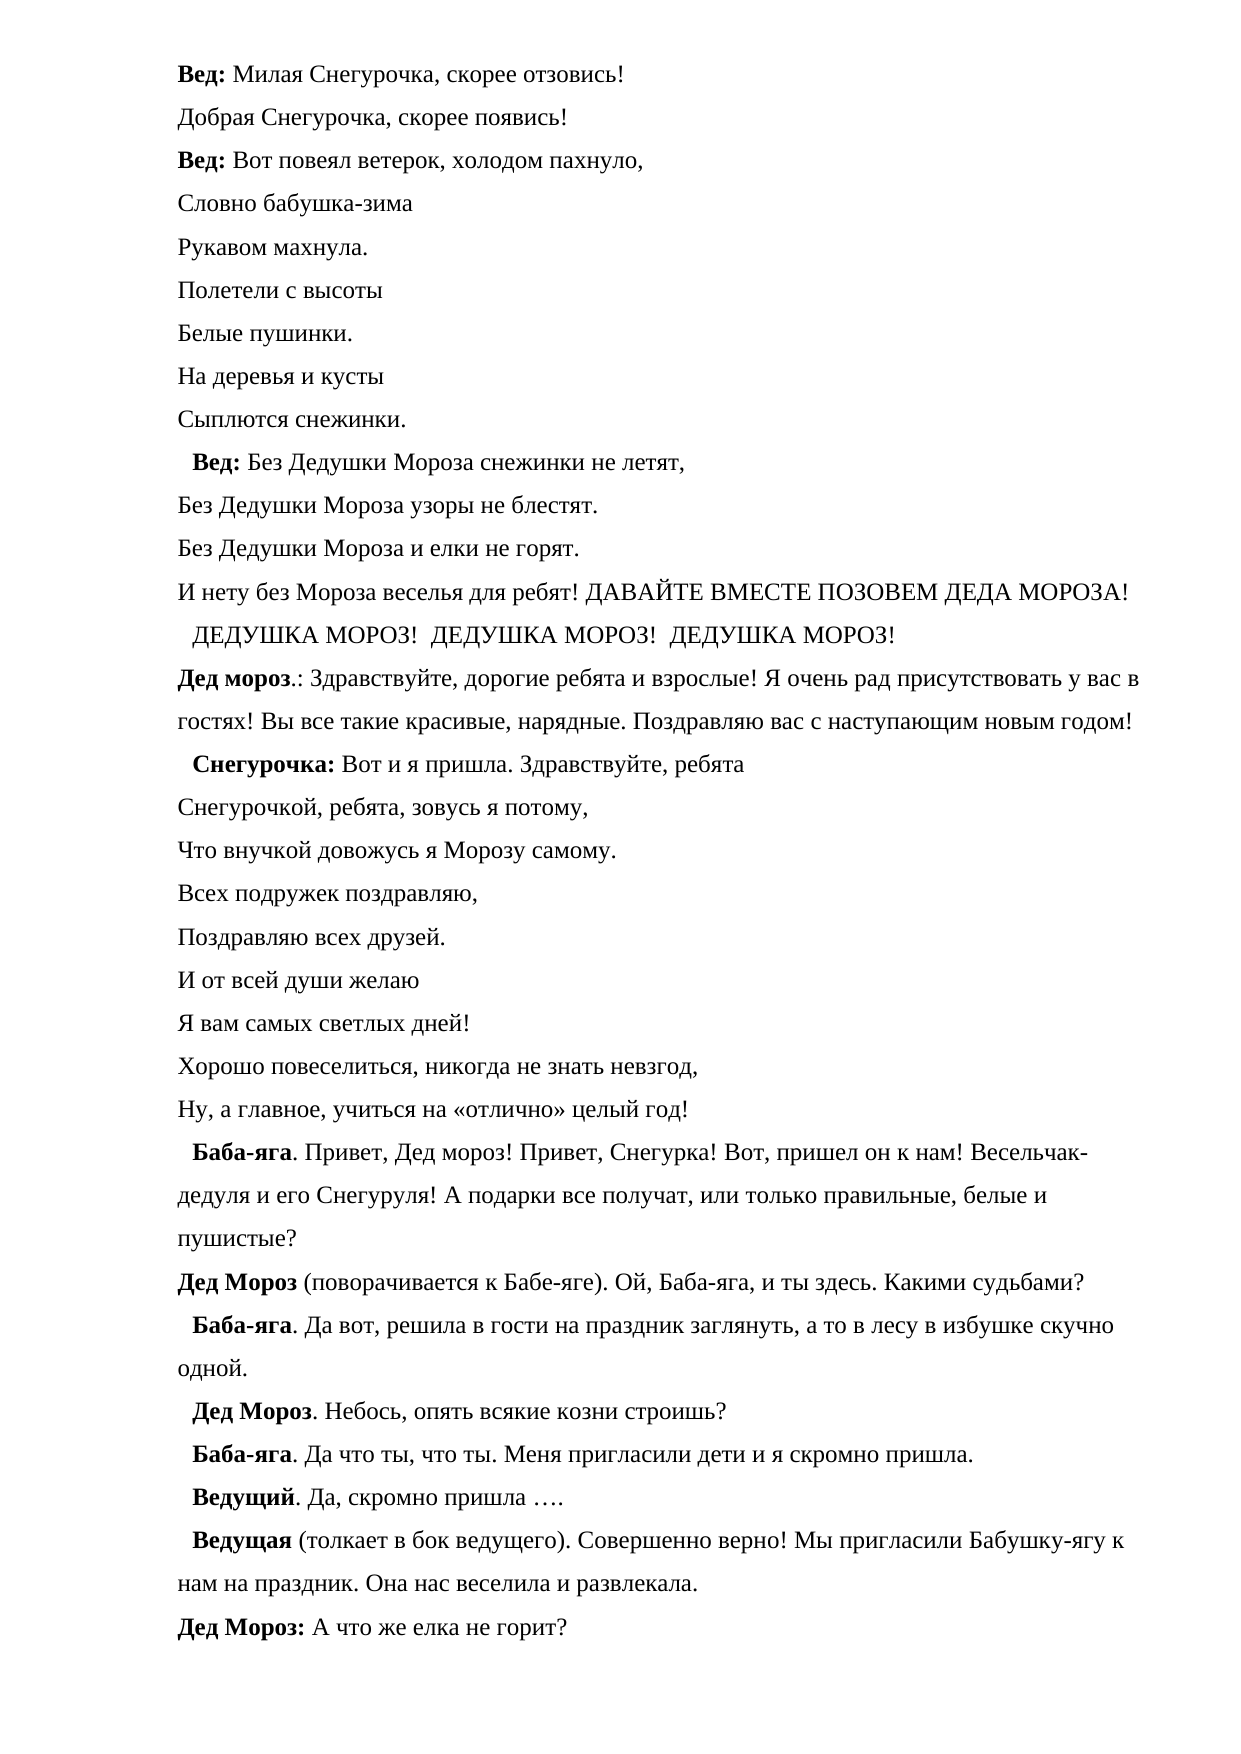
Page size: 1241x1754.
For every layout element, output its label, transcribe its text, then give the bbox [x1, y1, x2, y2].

text Снегурочка: Вот и я пришла. Здравствуйте, ребята Снегурочкой, ребята, зовусь я потому, Что внучкой довожусь я Морозу самому. Всех подружек поздравляю, Поздравляю всех друзей. И от всей души желаю Я вам самых светлых дней! Хорошо повеселиться, никогда не знать невзгод, Ну, а главное, учиться на «отлично» целый год! [177, 749, 1152, 1123]
text Баба-яга. Привет, Дед мороз! Привет, Снегурка! Вот, пришел он к нам! Весельчак-дедуля и его Снегуруля! А подарки все получат, или только правильные, белые и пушистые? Дед Мороз (поворачивается к Бабе-яге). Ой, Баба-яга, и ты здесь. Какими судьбами? [177, 1137, 1152, 1295]
text Баба-яга. Да что ты, что ты. Меня пригласили дети и я скромно пришла. [177, 1439, 1152, 1468]
text Вед: Без Дедушки Мороза снежинки не летят, Без Дедушки Мороза узоры не блестят. Без Дедушки Мороза и елки не горят. И нету без Мороза веселья для ребят! ДАВАЙТЕ ВМЕСТЕ ПОЗОВЕМ ДЕДА МОРОЗА! [177, 447, 1152, 605]
text Баба-яга. Да вот, решила в гости на праздник заглянуть, а то в лесу в избушке скучно одной. [177, 1310, 1152, 1382]
text Ведущий. Да, скромно пришла …. [177, 1482, 1152, 1511]
text Ведущая (толкает в бок ведущего). Совершенно верно! Мы пригласили Бабушку-ягу к нам на праздник. Она нас веселила и развлекала. Дед Мороз: А что же елка не горит? [177, 1525, 1152, 1640]
text ДЕДУШКА МОРОЗ! ДЕДУШКА МОРОЗ! ДЕДУШКА МОРОЗ! Дед мороз.: Здравствуйте, дорогие ребята и взрослые! Я очень рад присутствовать у вас в гостях! Вы все такие красивые, нарядные. Поздравляю вас с наступающим новым годом! [177, 620, 1152, 735]
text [177, 59, 1152, 433]
text Дед Мороз. Небось, опять всякие козни строишь? [177, 1396, 1152, 1425]
